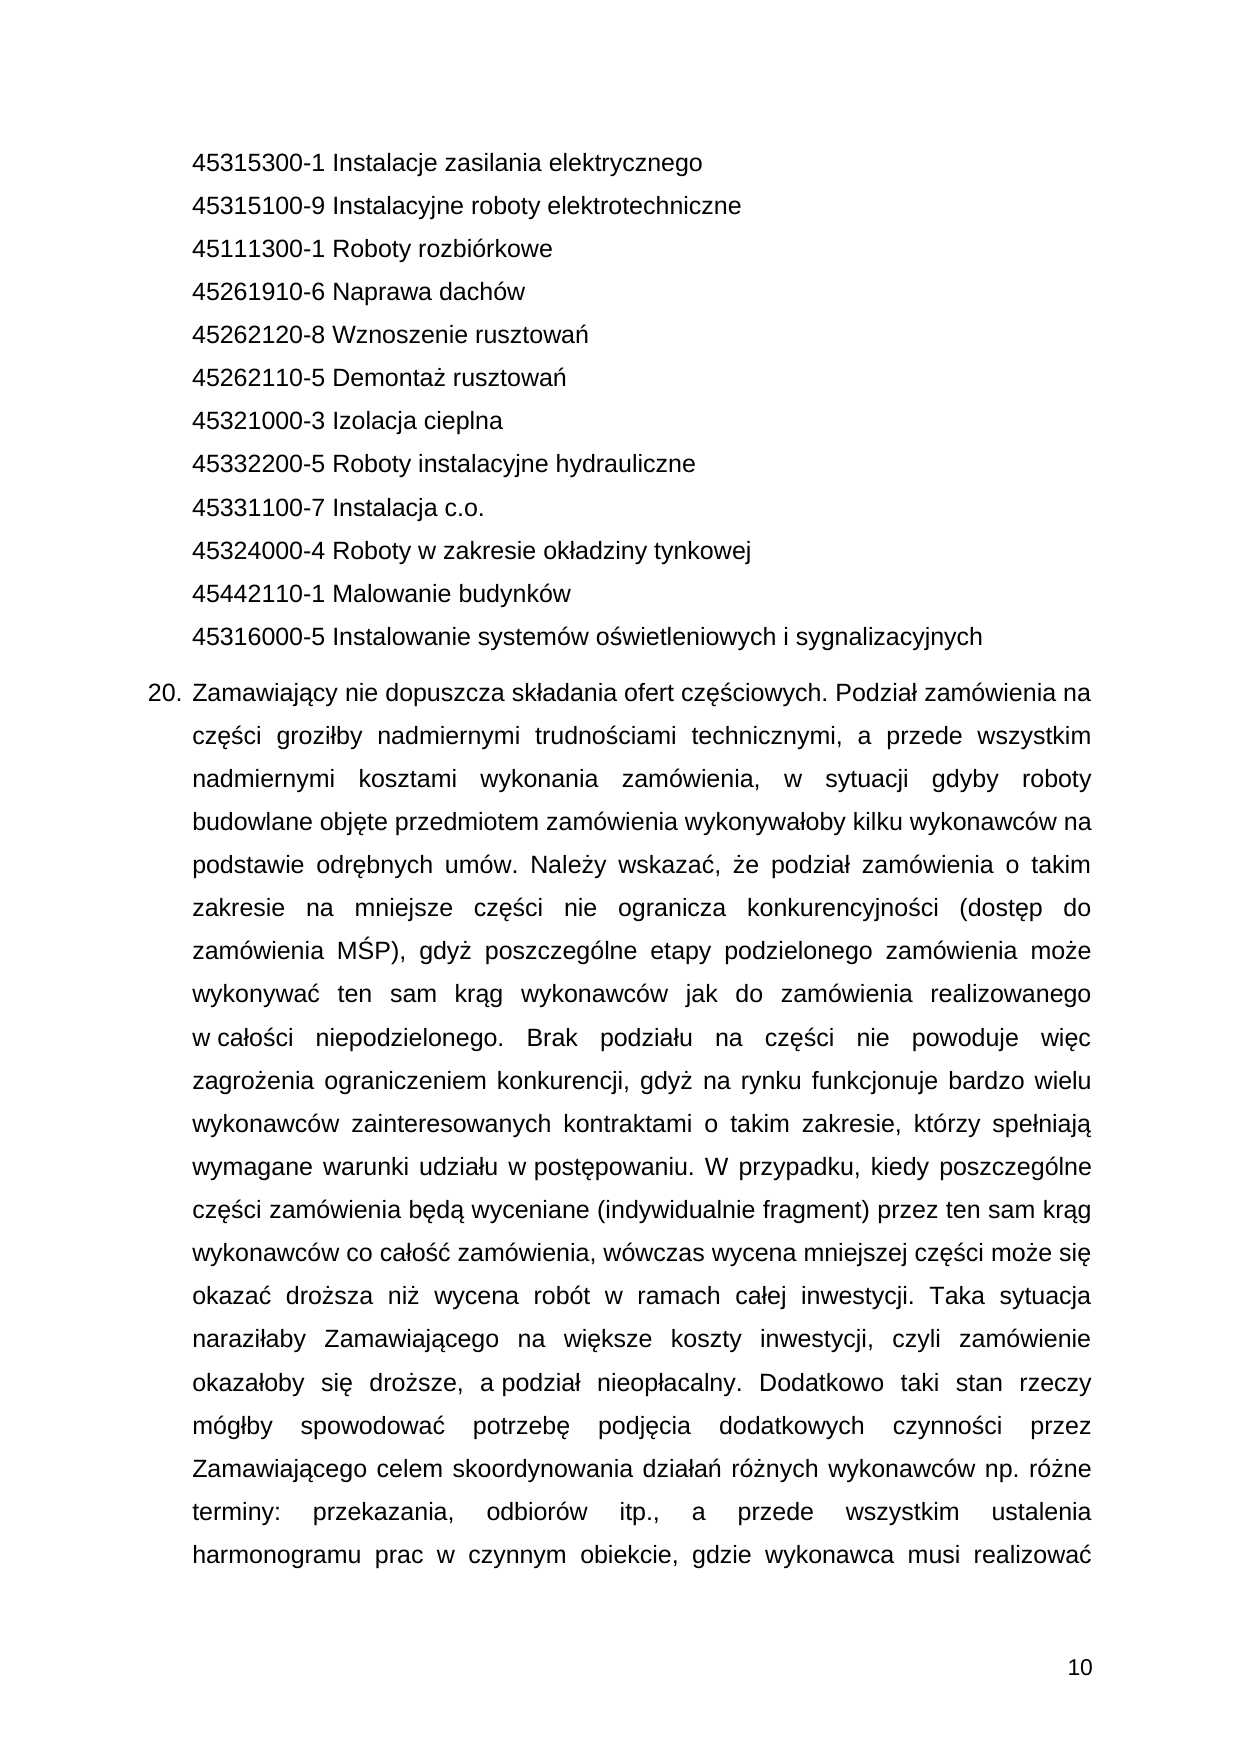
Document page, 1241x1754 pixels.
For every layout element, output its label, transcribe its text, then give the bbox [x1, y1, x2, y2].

text 45324000-4 Roboty w zakresie okładziny tynkowej [192, 536, 1093, 564]
text 45316000-5 Instalowanie systemów oświetleniowych i sygnalizacyjnych [192, 622, 1093, 651]
text 45262120-8 Wznoszenie rusztowań [192, 320, 1093, 349]
text 45111300-1 Roboty rozbiórkowe [192, 234, 1093, 263]
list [148, 678, 1093, 1569]
text 45442110-1 Malowanie budynków [192, 579, 1093, 608]
text 45331100-7 Instalacja c.o. [192, 493, 1093, 521]
text 45321000-3 Izolacja cieplna [192, 406, 1093, 435]
text 45315300-1 Instalacje zasilania elektrycznego [192, 148, 1093, 176]
text 45262110-5 Demontaż rusztowań [192, 363, 1093, 392]
text 45332200-5 Roboty instalacyjne hydrauliczne [192, 449, 1093, 478]
text 45315100-9 Instalacyjne roboty elektrotechniczne [192, 191, 1093, 219]
text 45261910-6 Naprawa dachów [192, 277, 1093, 306]
